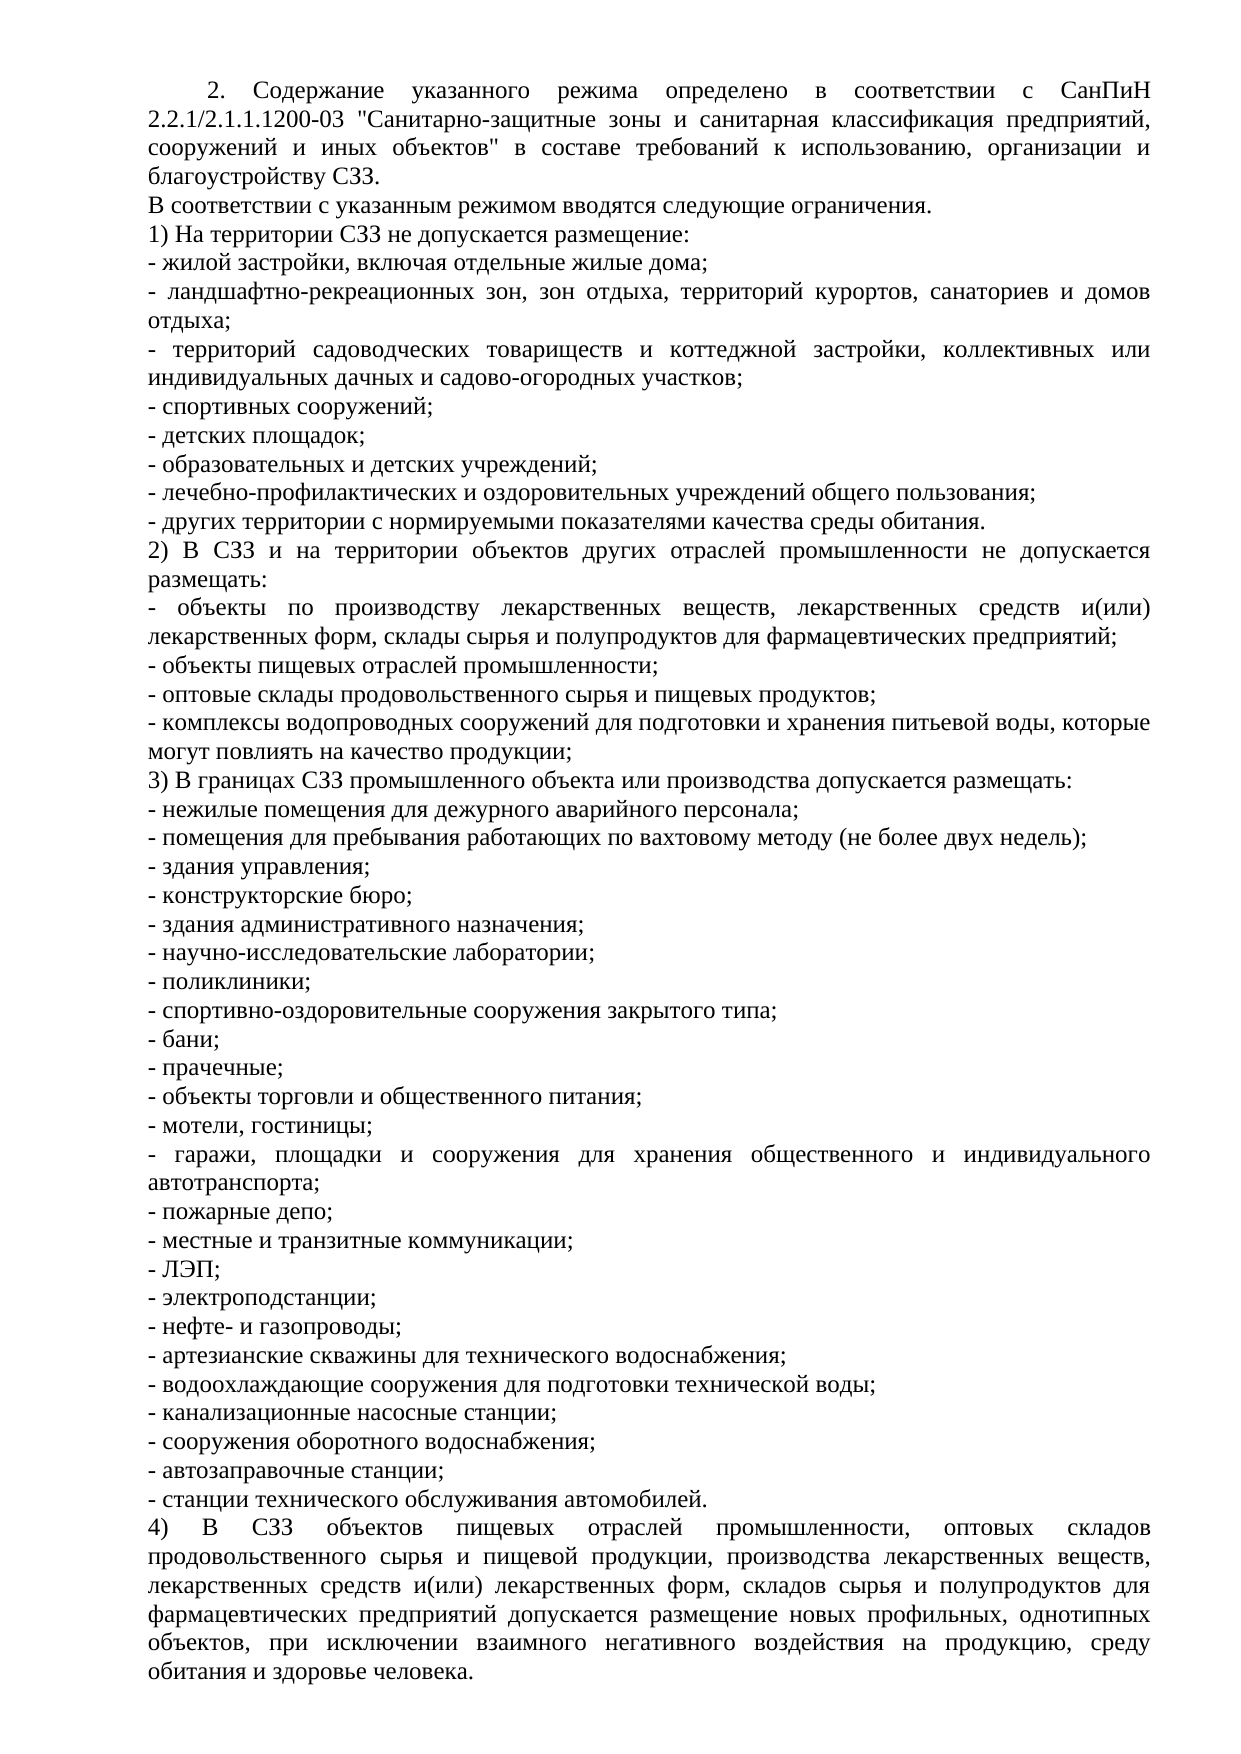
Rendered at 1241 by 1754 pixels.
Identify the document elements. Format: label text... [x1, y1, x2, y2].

text 3) В границах СЗЗ промышленного объекта или производства допускается размещать: [148, 765, 1152, 794]
text - помещения для пребывания работающих по вахтовому методу (не более двух недель); [148, 822, 1152, 851]
text - лечебно-профилактических и оздоровительных учреждений общего пользования; [148, 477, 1152, 506]
text - конструкторские бюро; [148, 880, 1152, 909]
text - нефте- и газопроводы; [148, 1311, 1152, 1340]
text - местные и транзитные коммуникации; [148, 1225, 1152, 1254]
text 2) В СЗЗ и на территории объектов других отраслей промышленности не допускается размещать: [148, 535, 1152, 592]
text - электроподстанции; [148, 1282, 1152, 1311]
text - объекты по производству лекарственных веществ, лекарственных средств и(или) лекарственных форм, склады сырья и полупродуктов для фармацевтических предприятий; [148, 592, 1152, 650]
text - пожарные депо; [148, 1196, 1152, 1225]
text - других территории с нормируемыми показателями качества среды обитания. [148, 506, 1152, 535]
text - артезианские скважины для технического водоснабжения; [148, 1340, 1152, 1369]
text - ЛЭП; [148, 1254, 1152, 1282]
text - автозаправочные станции; [148, 1455, 1152, 1484]
text - образовательных и детских учреждений; [148, 449, 1152, 477]
text - спортивно-оздоровительные сооружения закрытого типа; [148, 995, 1152, 1024]
text 4) В СЗЗ объектов пищевых отраслей промышленности, оптовых складов продовольственного сырья и пищевой продукции, производства лекарственных веществ, лекарственных средств и(или) лекарственных форм, складов сырья и полупродуктов для фармацевтических предприятий допускается размещение новых профильных, однотипных объектов, при исключении взаимного негативного воздействия на продукцию, среду обитания и здоровье человека. [148, 1512, 1152, 1685]
text - прачечные; [148, 1052, 1152, 1081]
text - объекты пищевых отраслей промышленности; [148, 650, 1152, 679]
text - бани; [148, 1024, 1152, 1052]
text - здания административного назначения; [148, 909, 1152, 937]
text - здания управления; [148, 851, 1152, 880]
text - комплексы водопроводных сооружений для подготовки и хранения питьевой воды, которые могут повлиять на качество продукции; [148, 707, 1152, 765]
text - канализационные насосные станции; [148, 1397, 1152, 1426]
text - нежилые помещения для дежурного аварийного персонала; [148, 794, 1152, 822]
text - детских площадок; [148, 420, 1152, 449]
text В соответствии с указанным режимом вводятся следующие ограничения. [148, 190, 1152, 219]
text - спортивных сооружений; [148, 391, 1152, 420]
text - гаражи, площадки и сооружения для хранения общественного и индивидуального автотранспорта; [148, 1139, 1152, 1196]
text - оптовые склады продовольственного сырья и пищевых продуктов; [148, 679, 1152, 707]
text - жилой застройки, включая отдельные жилые дома; [148, 247, 1152, 276]
text - поликлиники; [148, 966, 1152, 995]
text - сооружения оборотного водоснабжения; [148, 1426, 1152, 1455]
text 2. Содержание указанного режима определено в соответствии с СанПиН 2.2.1/2.1.1.1200-03 "Санитарно-защитные зоны и санитарная классификация предприятий, сооружений и иных объектов" в составе требований к использованию, организации и благоустройству СЗЗ. [148, 75, 1152, 190]
text - объекты торговли и общественного питания; [148, 1081, 1152, 1110]
text 1) На территории СЗЗ не допускается размещение: [148, 219, 1152, 247]
text - водоохлаждающие сооружения для подготовки технической воды; [148, 1369, 1152, 1397]
text - станции технического обслуживания автомобилей. [148, 1484, 1152, 1512]
text - мотели, гостиницы; [148, 1110, 1152, 1139]
text - территорий садоводческих товариществ и коттеджной застройки, коллективных или индивидуальных дачных и садово-огородных участков; [148, 334, 1152, 391]
text - ландшафтно-рекреационных зон, зон отдыха, территорий курортов, санаториев и домов отдыха; [148, 276, 1152, 334]
text - научно-исследовательские лаборатории; [148, 937, 1152, 966]
